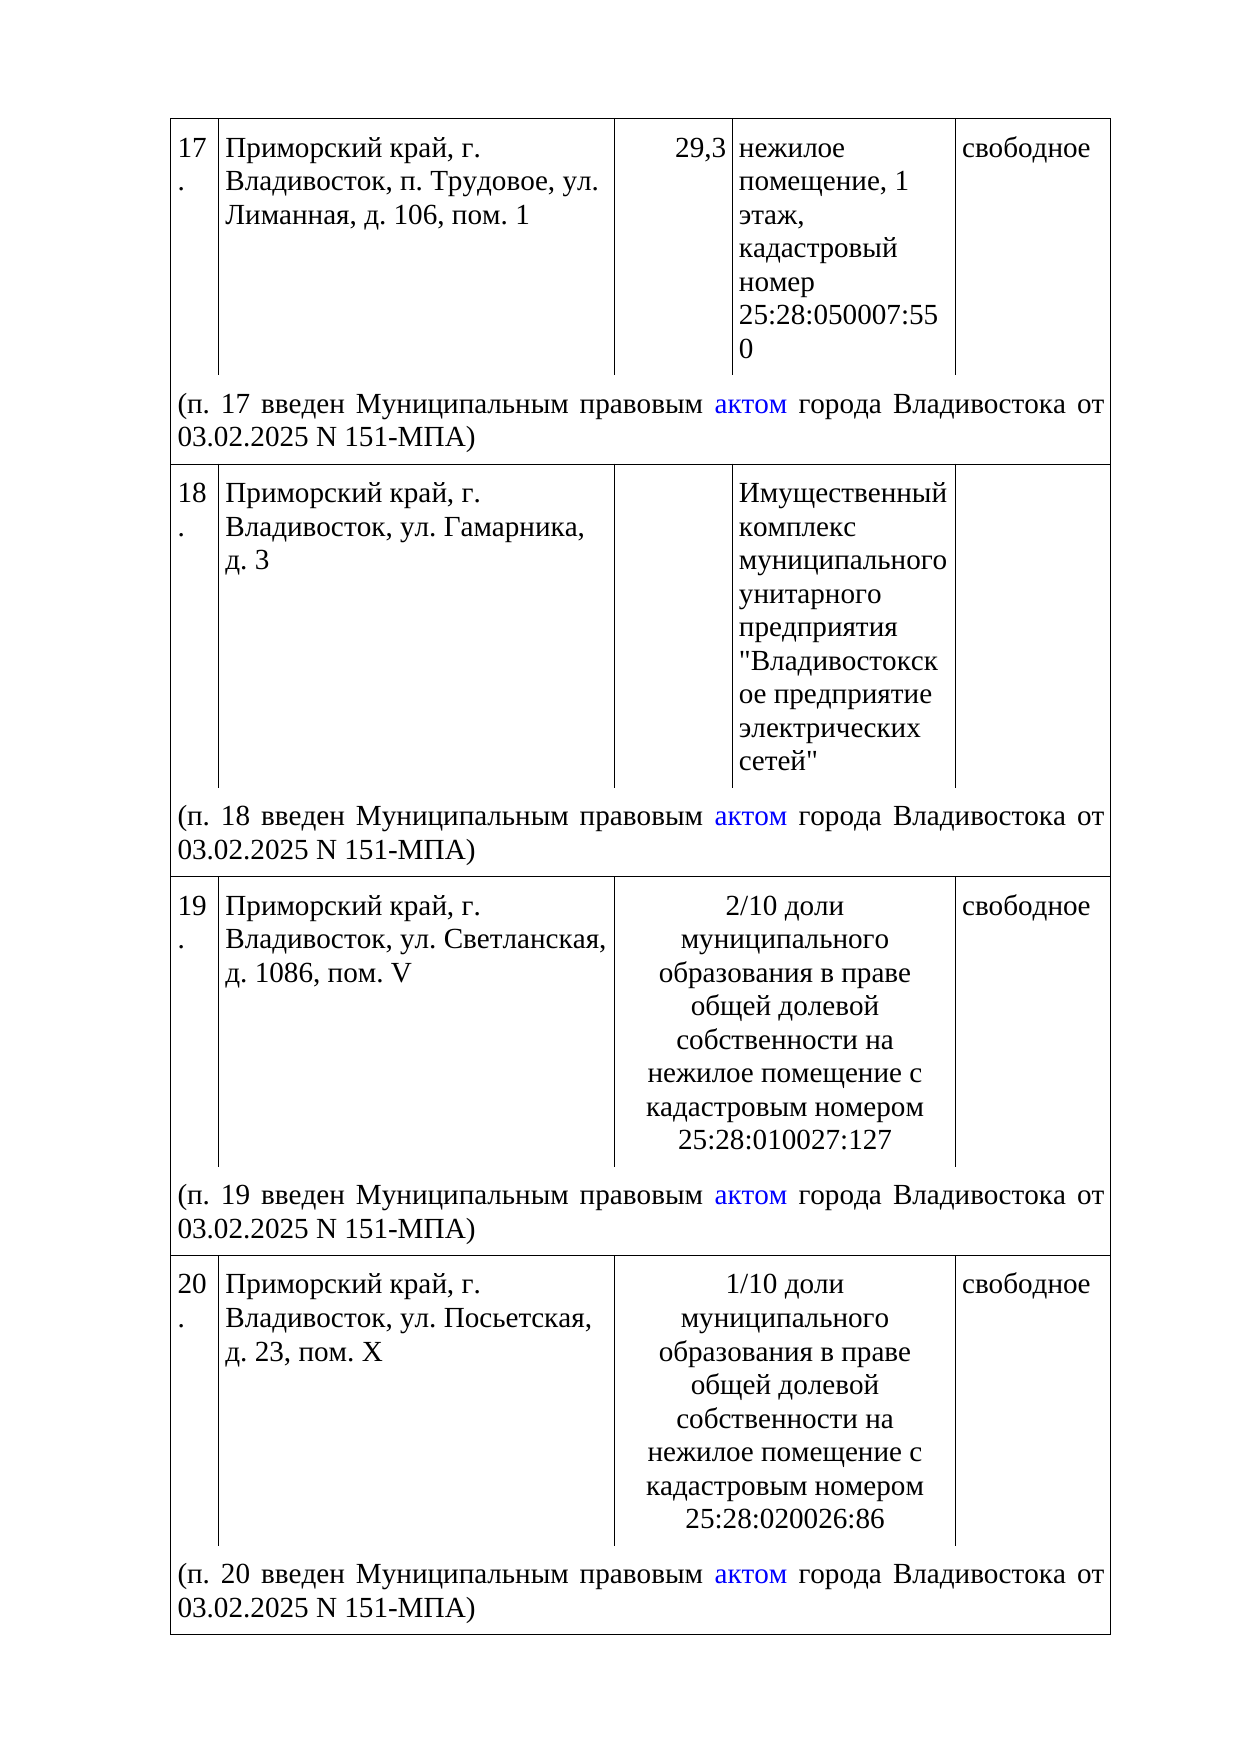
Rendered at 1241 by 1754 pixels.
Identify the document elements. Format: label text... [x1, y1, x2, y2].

table_cell (п. 20 введен Муниципальным правовым актом города Владивостока от 03.02.2025 N 151-МПА) [171, 1546, 1110, 1634]
table_cell свободное [956, 119, 1110, 375]
table_cell свободное [956, 877, 1110, 1167]
table_cell нежилое помещение, 1 этаж, кадастровый номер 25:28:050007:550 [733, 119, 955, 375]
table_cell (п. 19 введен Муниципальным правовым актом города Владивостока от 03.02.2025 N 151-МПА) [171, 1167, 1110, 1255]
table_cell 20. [171, 1256, 218, 1546]
table_cell (п. 18 введен Муниципальным правовым актом города Владивостока от 03.02.2025 N 151-МПА) [171, 788, 1110, 876]
table_cell Приморский край, г. Владивосток, п. Трудовое, ул. Лиманная, д. 106, пом. 1 [219, 119, 614, 375]
table_cell 29,3 [615, 119, 732, 375]
table_cell 2/10 доли муниципального образования в праве общей долевой собственности на нежилое помещение с кадастровым номером 25:28:010027:127 [615, 877, 955, 1167]
table_cell Приморский край, г. Владивосток, ул. Светланская, д. 1086, пом. V [219, 877, 614, 1167]
table_cell (п. 17 введен Муниципальным правовым актом города Владивостока от 03.02.2025 N 151-МПА) [171, 375, 1110, 463]
table_cell 1/10 доли муниципального образования в праве общей долевой собственности на нежилое помещение с кадастровым номером 25:28:020026:86 [615, 1256, 955, 1546]
table_cell Приморский край, г. Владивосток, ул. Гамарника, д. 3 [219, 465, 614, 788]
table_cell Приморский край, г. Владивосток, ул. Посьетская, д. 23, пом. X [219, 1256, 614, 1546]
table_cell 18. [171, 465, 218, 788]
table_cell 17. [171, 119, 218, 375]
table_cell [956, 465, 1110, 788]
table_cell свободное [956, 1256, 1110, 1546]
table_cell Имущественный комплекс муниципального унитарного предприятия "Владивостокское предприятие электрических сетей" [733, 465, 955, 788]
table_cell 19. [171, 877, 218, 1167]
table_cell [615, 465, 732, 788]
